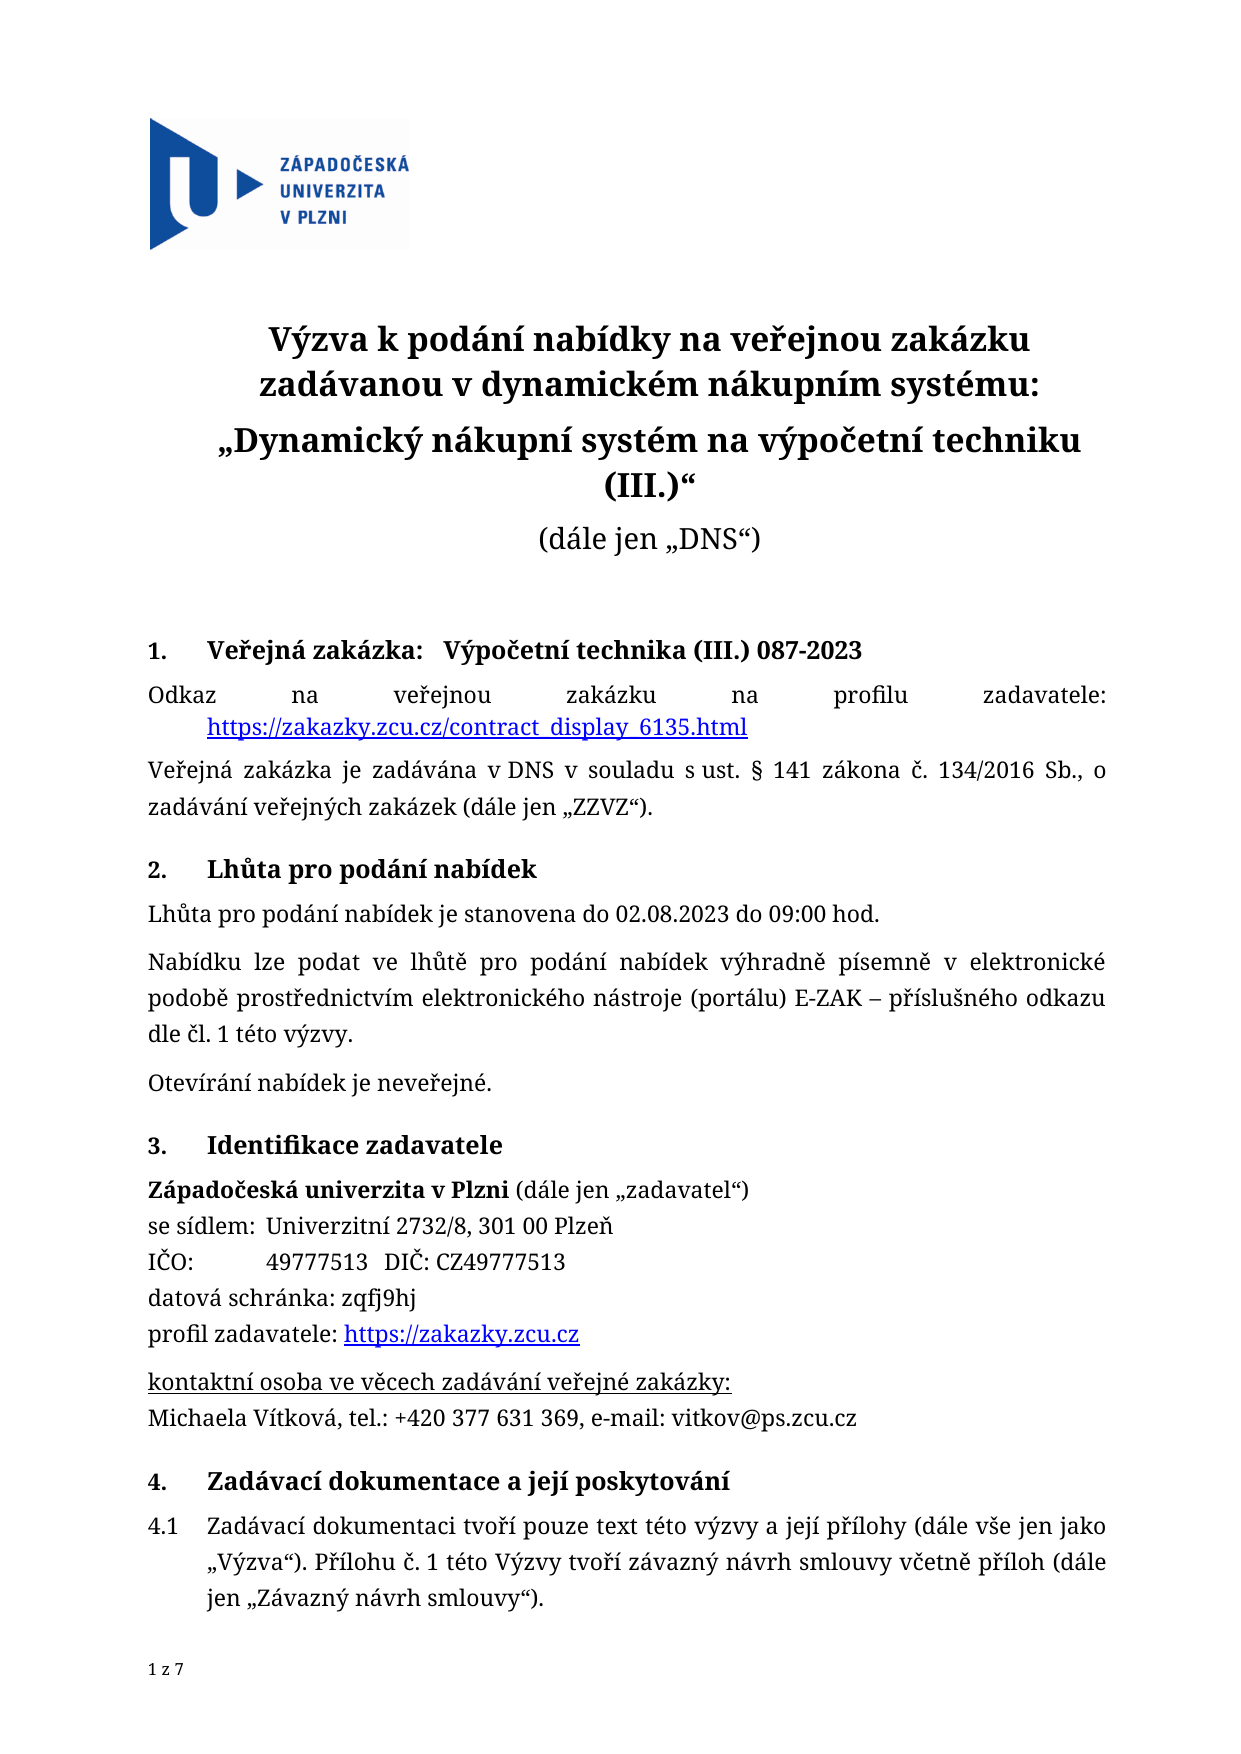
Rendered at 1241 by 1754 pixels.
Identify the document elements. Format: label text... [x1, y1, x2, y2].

text kontaktní osoba ve věcech zadávání veřejné zakázky: [148, 1366, 1107, 1398]
text datová schránka: zqfj9hj [148, 1282, 1107, 1313]
text Nabídku lze podat ve lhůtě pro podání nabídek výhradně písemně v elektronické podobě prostřednictvím elektronického nástroje (portálu) E-ZAK – příslušného odkazu dle čl. 1 této výzvy. [148, 946, 1107, 1049]
text Lhůta pro podání nabídek je stanovena do 02.08.2023 do 09:00 hod. [148, 898, 1107, 929]
picture [150, 118, 409, 250]
text se sídlem: Univerzitní 2732/8, 301 00 Plzeň [148, 1210, 1107, 1241]
text Výzva k podání nabídky na veřejnou zakázku zadávanou v dynamickém nákupním systému: [192, 316, 1107, 406]
text profil zadavatele: https://zakazky.zcu.cz [148, 1318, 1107, 1349]
text Michaela Vítková, tel.: +420 377 631 369, e-mail: vitkov@ps.zcu.cz [148, 1402, 1107, 1433]
list Zadávací dokumentaci tvoří pouze text této výzvy a její přílohy (dále vše jen jako „Výzva“). Přílohu č. 1 této Výzvy tvoří závazný návrh smlouvy včetně příloh (dále jen „Závazný návrh smlouvy“). [148, 1510, 1107, 1613]
text Otevírání nabídek je neveřejné. [148, 1067, 1107, 1098]
subtitle Identifikace zadavatele [148, 1128, 1107, 1162]
text IČO: 49777513 DIČ: CZ49777513 [148, 1246, 1107, 1277]
text Odkaz na veřejnou zakázku na profilu zadavatele: https://zakazky.zcu.cz/contract_display_6135.html [148, 679, 1107, 742]
text (dále jen „DNS“) [192, 518, 1107, 558]
subtitle Zadávací dokumentace a její poskytování [148, 1463, 1107, 1497]
subtitle Veřejná zakázka: Výpočetní technika (III.) 087-2023 [148, 633, 1107, 667]
text Veřejná zakázka je zadávána v DNS v souladu s ust. § 141 zákona č. 134/2016 Sb., o zadávání veřejných zakázek (dále jen „ZZVZ“). [148, 754, 1107, 822]
text „Dynamický nákupní systém na výpočetní techniku (III.)“ [192, 417, 1107, 508]
subtitle Lhůta pro podání nabídek [148, 851, 1107, 885]
text Západočeská univerzita v Plzni (dále jen „zadavatel“) [148, 1174, 1107, 1205]
